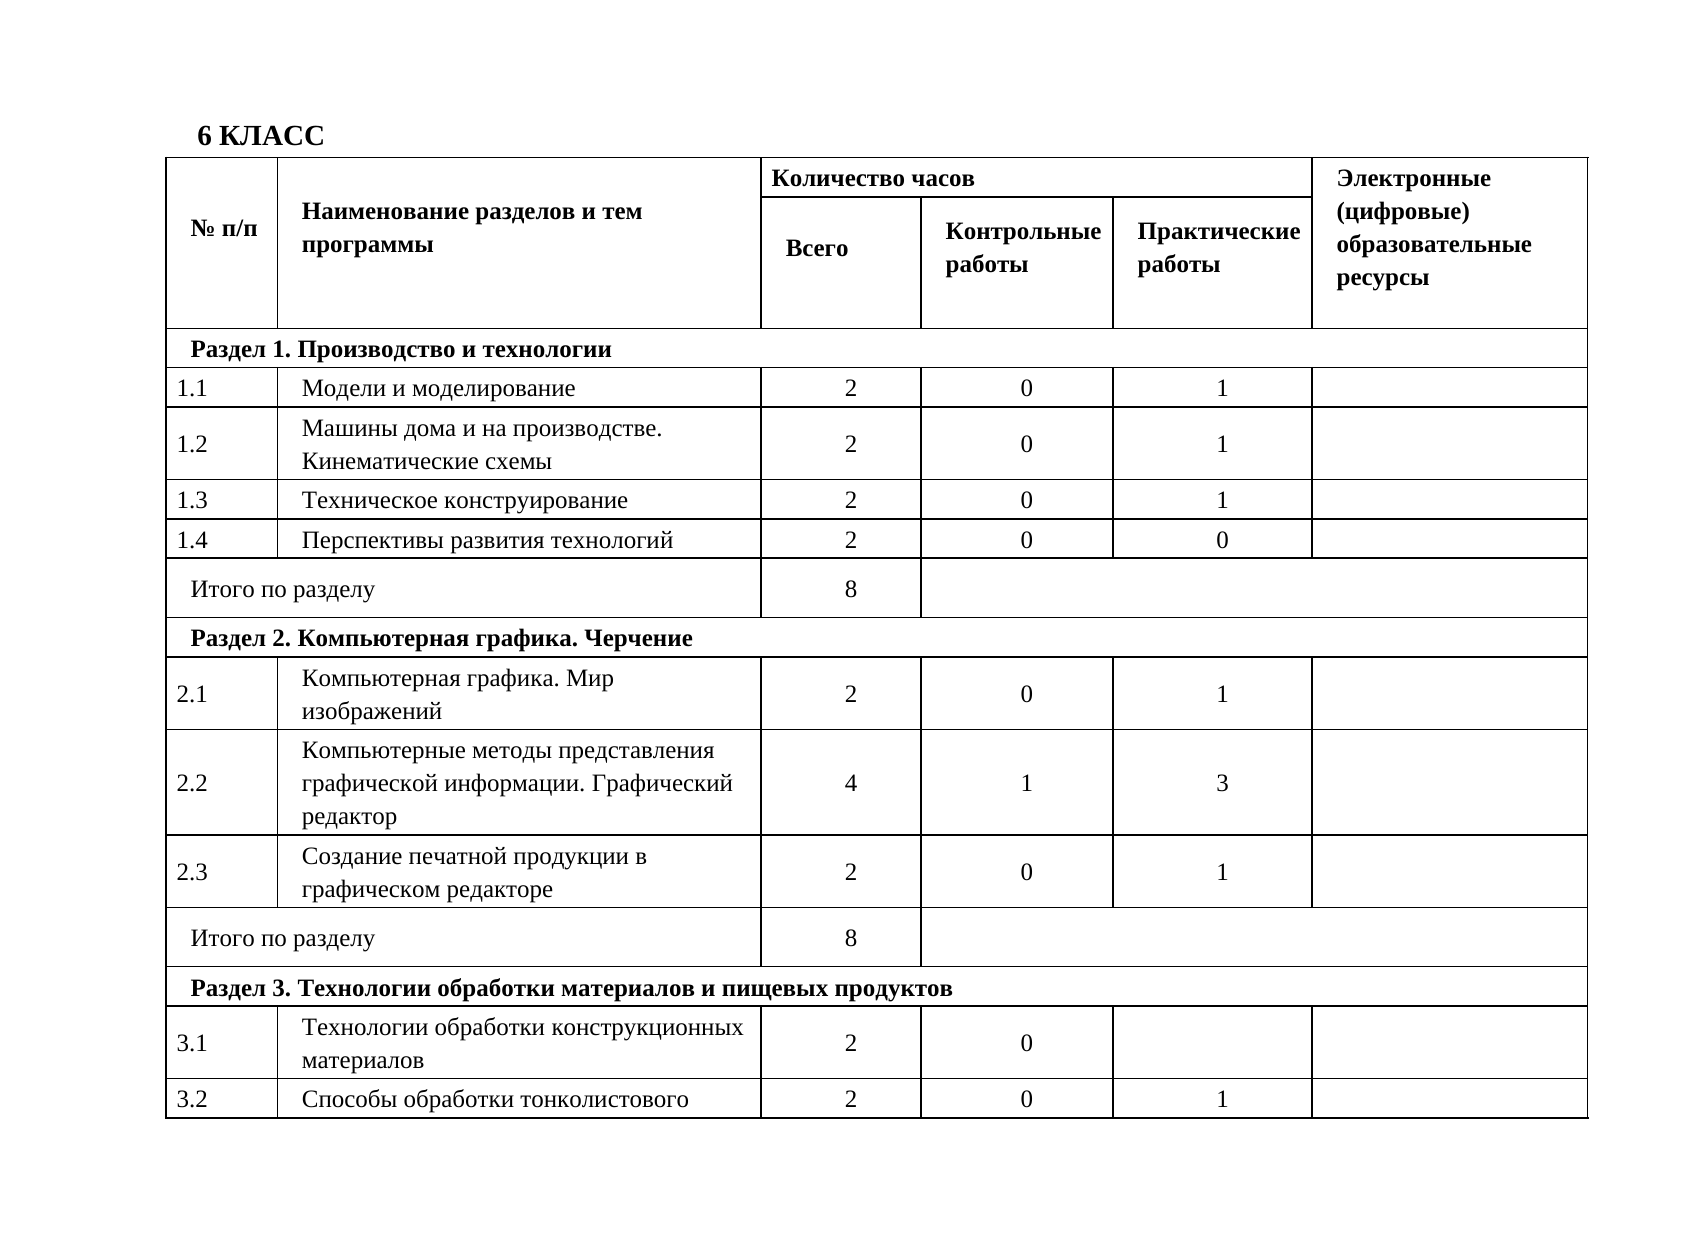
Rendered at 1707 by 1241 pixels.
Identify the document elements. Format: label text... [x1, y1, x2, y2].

table_cell 2 [762, 480, 920, 518]
table_cell 8 [762, 908, 920, 966]
table_cell [1313, 520, 1587, 557]
table_cell 3.1 [167, 1007, 277, 1078]
table_cell [1114, 1007, 1311, 1078]
table_cell Итого по разделу [167, 908, 760, 966]
table_cell 2 [762, 1079, 920, 1117]
table_cell Итого по разделу [167, 559, 760, 617]
table_cell 0 [1114, 520, 1311, 557]
table_cell [1313, 1079, 1587, 1117]
table_cell 1 [1114, 480, 1311, 518]
table_cell 2.3 [167, 836, 277, 906]
table_header № п/п [167, 158, 277, 327]
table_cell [278, 1079, 760, 1117]
table_cell 1 [1114, 368, 1311, 406]
table_cell 0 [922, 1079, 1112, 1117]
table_cell Практические работы [1114, 198, 1311, 327]
table_cell 1.3 [167, 480, 277, 518]
table_cell 8 [762, 559, 920, 617]
table_cell 2 [762, 408, 920, 478]
table_cell [1313, 480, 1587, 518]
table_cell Раздел 1. Производство и технологии [167, 329, 1587, 367]
table_cell Контрольные работы [922, 198, 1112, 327]
table_header Электронные (цифровые) образовательные ресурсы [1313, 158, 1587, 327]
table_cell 0 [922, 480, 1112, 518]
table_cell 0 [922, 658, 1112, 728]
table_cell 0 [922, 368, 1112, 406]
table_cell [1313, 730, 1587, 834]
table_cell 2.1 [167, 658, 277, 728]
table_cell 2 [762, 520, 920, 557]
table_cell 1 [1114, 408, 1311, 478]
table_cell Перспективы развития технологий [278, 520, 760, 557]
table_cell 1 [1114, 836, 1311, 906]
table_cell Компьютерная графика. Мир изображений [278, 658, 760, 728]
table_cell [1313, 368, 1587, 406]
table_cell Всего [762, 198, 920, 327]
table_cell 1 [1114, 1079, 1311, 1117]
table_cell Раздел 2. Компьютерная графика. Черчение [167, 618, 1587, 656]
table_cell 1 [922, 730, 1112, 834]
table_cell Компьютерные методы представления графической информации. Графический редактор [278, 730, 760, 834]
table_cell [1313, 836, 1587, 906]
table_cell 1.2 [167, 408, 277, 478]
table_cell 0 [922, 1007, 1112, 1078]
table_cell Создание печатной продукции в графическом редакторе [278, 836, 760, 906]
table_cell 2 [762, 368, 920, 406]
table_cell [1313, 658, 1587, 728]
table_header Количество часов [762, 158, 1311, 196]
table_cell 3 [1114, 730, 1311, 834]
table_cell 0 [922, 520, 1112, 557]
table_cell 0 [922, 836, 1112, 906]
table_cell Раздел 3. Технологии обработки материалов и пищевых продуктов [167, 967, 1587, 1005]
table_cell [922, 908, 1587, 966]
table_header Наименование разделов и тем программы [278, 158, 760, 327]
table_cell Машины дома и на производстве. Кинематические схемы [278, 408, 760, 478]
table_cell 1.4 [167, 520, 277, 557]
text 6 КЛАСС [190, 118, 1618, 152]
table_cell 2 [762, 1007, 920, 1078]
table_cell 2.2 [167, 730, 277, 834]
table_cell 2 [762, 836, 920, 906]
table_cell 3.2 [167, 1079, 277, 1117]
table_cell [922, 559, 1587, 617]
table_cell 2 [762, 658, 920, 728]
table_cell Технологии обработки конструкционных материалов [278, 1007, 760, 1078]
table_cell Техническое конструирование [278, 480, 760, 518]
table_cell 1 [1114, 658, 1311, 728]
table_cell 1.1 [167, 368, 277, 406]
table_cell 0 [922, 408, 1112, 478]
table_cell 4 [762, 730, 920, 834]
table_cell Модели и моделирование [278, 368, 760, 406]
table_cell [1313, 408, 1587, 478]
table_cell [1313, 1007, 1587, 1078]
